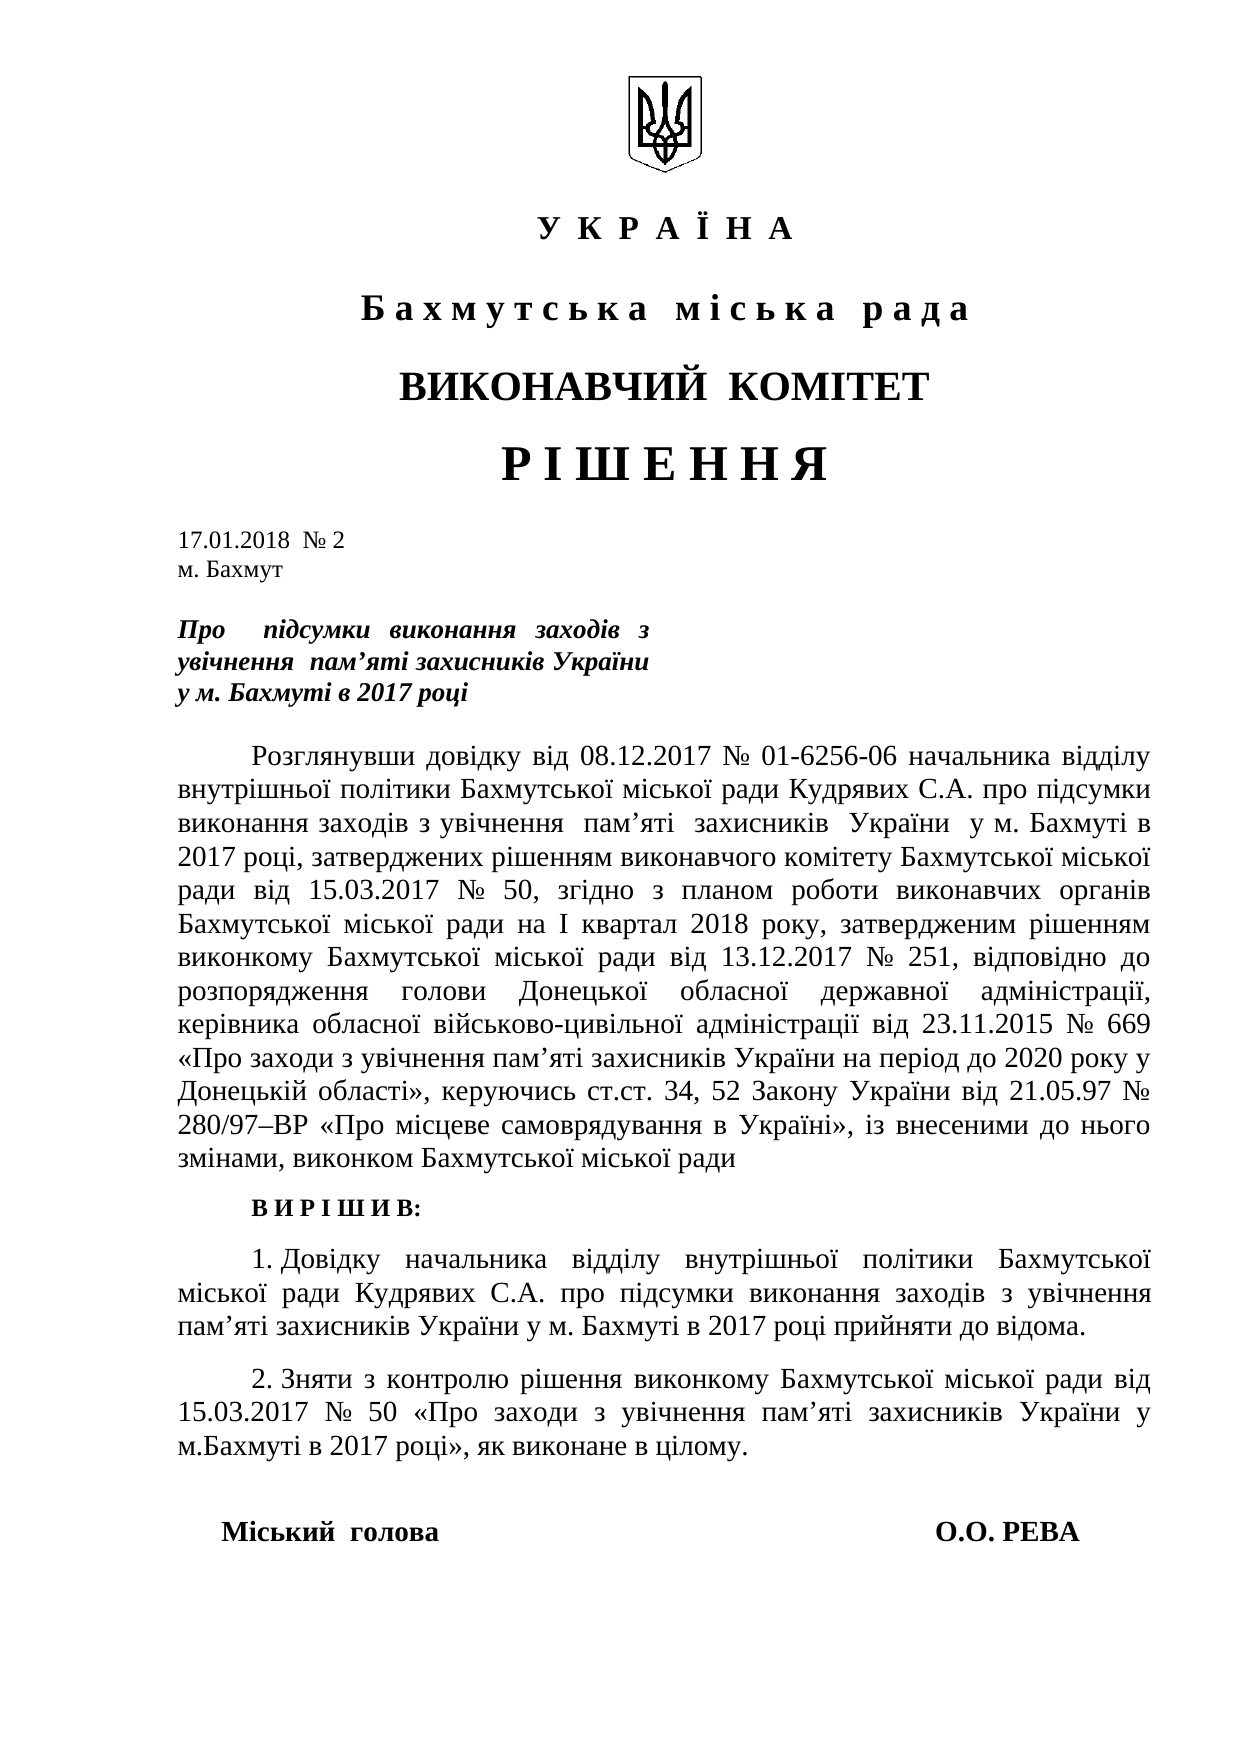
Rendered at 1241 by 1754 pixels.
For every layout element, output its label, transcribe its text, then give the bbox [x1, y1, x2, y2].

list Зняти з контролю рішення виконкому Бахмутської міської ради від 15.03.2017 № 50 «Про заходи з увічнення пам’яті захисників України у м.Бахмуті в 2017 році», як виконане в цілому. [177, 1361, 1152, 1462]
text У К Р А Ї Н А [177, 208, 1152, 247]
text ВИКОНАВЧИЙ КОМІТЕТ [177, 362, 1152, 410]
table_header Про підсумки виконання заходів з увічнення пам’яті захисників України у м. Бахмуті в 2017 році [166, 614, 650, 707]
text м. Бахмут [177, 554, 1152, 582]
subtitle Міський голова О.О. РЕВА [177, 1514, 1152, 1548]
list Довідку начальника відділу внутрішньої політики Бахмутської міської ради Кудрявих С.А. про підсумки виконання заходів з увічнення пам’яті захисників України у м. Бахмуті в 2017 році прийняти до відома. [177, 1241, 1152, 1342]
text В И Р І Ш И В: [177, 1193, 1152, 1222]
text Б а х м у т с ь к а м і с ь к а р а д а [177, 285, 1152, 328]
text 17.01.2018 № 2 [177, 525, 1152, 554]
picture [624, 73, 705, 175]
subtitle Р I Ш Е Н Н Я [177, 434, 1152, 491]
text Розглянувши довідку від 08.12.2017 № 01-6256-06 начальника відділу внутрішньої політики Бахмутської міської ради Кудрявих С.А. про підсумки виконання заходів з увічнення пам’яті захисників України у м. Бахмуті в 2017 році, затверджених рішенням виконавчого комітету Бахмутської міської ради від 15.03.2017 № 50, згідно з планом роботи виконавчих органів Бахмутської міської ради на I квартал 2018 року, затвердженим рішенням виконкому Бахмутської міської ради від 13.12.2017 № 251, відповідно до розпорядження голови Донецької обласної державної адміністрації, керівника обласної військово-цивільної адміністрації від 23.11.2015 № 669 «Про заходи з увічнення пам’яті захисників України на період до 2020 року у Донецькій області», керуючись ст.ст. 34, 52 Закону України від 21.05.97 № 280/97–ВР «Про місцеве самоврядування в Україні», із внесеними до нього змінами, виконком Бахмутської міської ради [177, 738, 1152, 1174]
